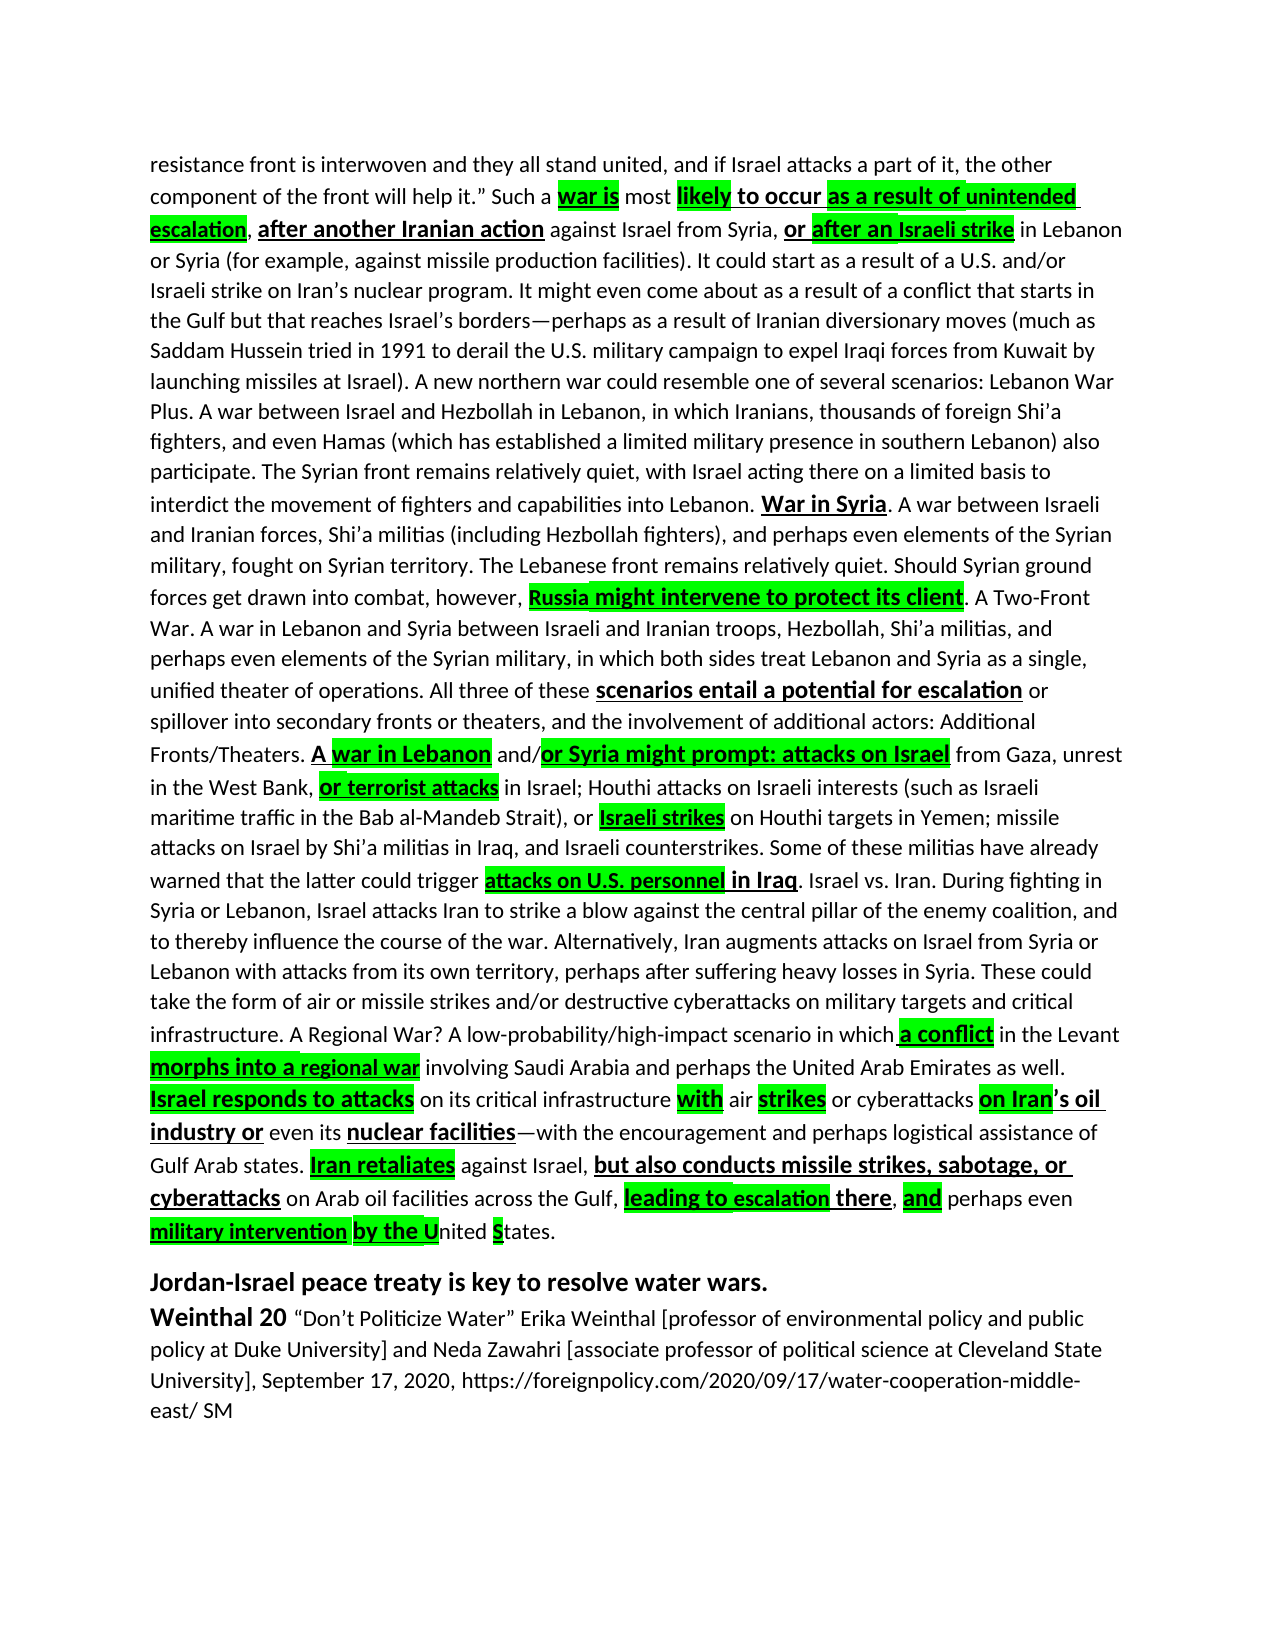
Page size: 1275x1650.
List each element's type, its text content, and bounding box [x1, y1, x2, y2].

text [150, 150, 1125, 1246]
subtitle Jordan-Israel peace treaty is key to resolve water wars. [150, 1265, 1125, 1298]
text Weinthal 20 “Don’t Politicize Water” Erika Weinthal [professor of environmental policy and public policy at Duke University] and Neda Zawahri [associate professor of political science at Cleveland State University], September 17, 2020, https://foreignpolicy.com/2020/09/17/water-cooperation-middle-east/ SM [150, 1300, 1125, 1424]
